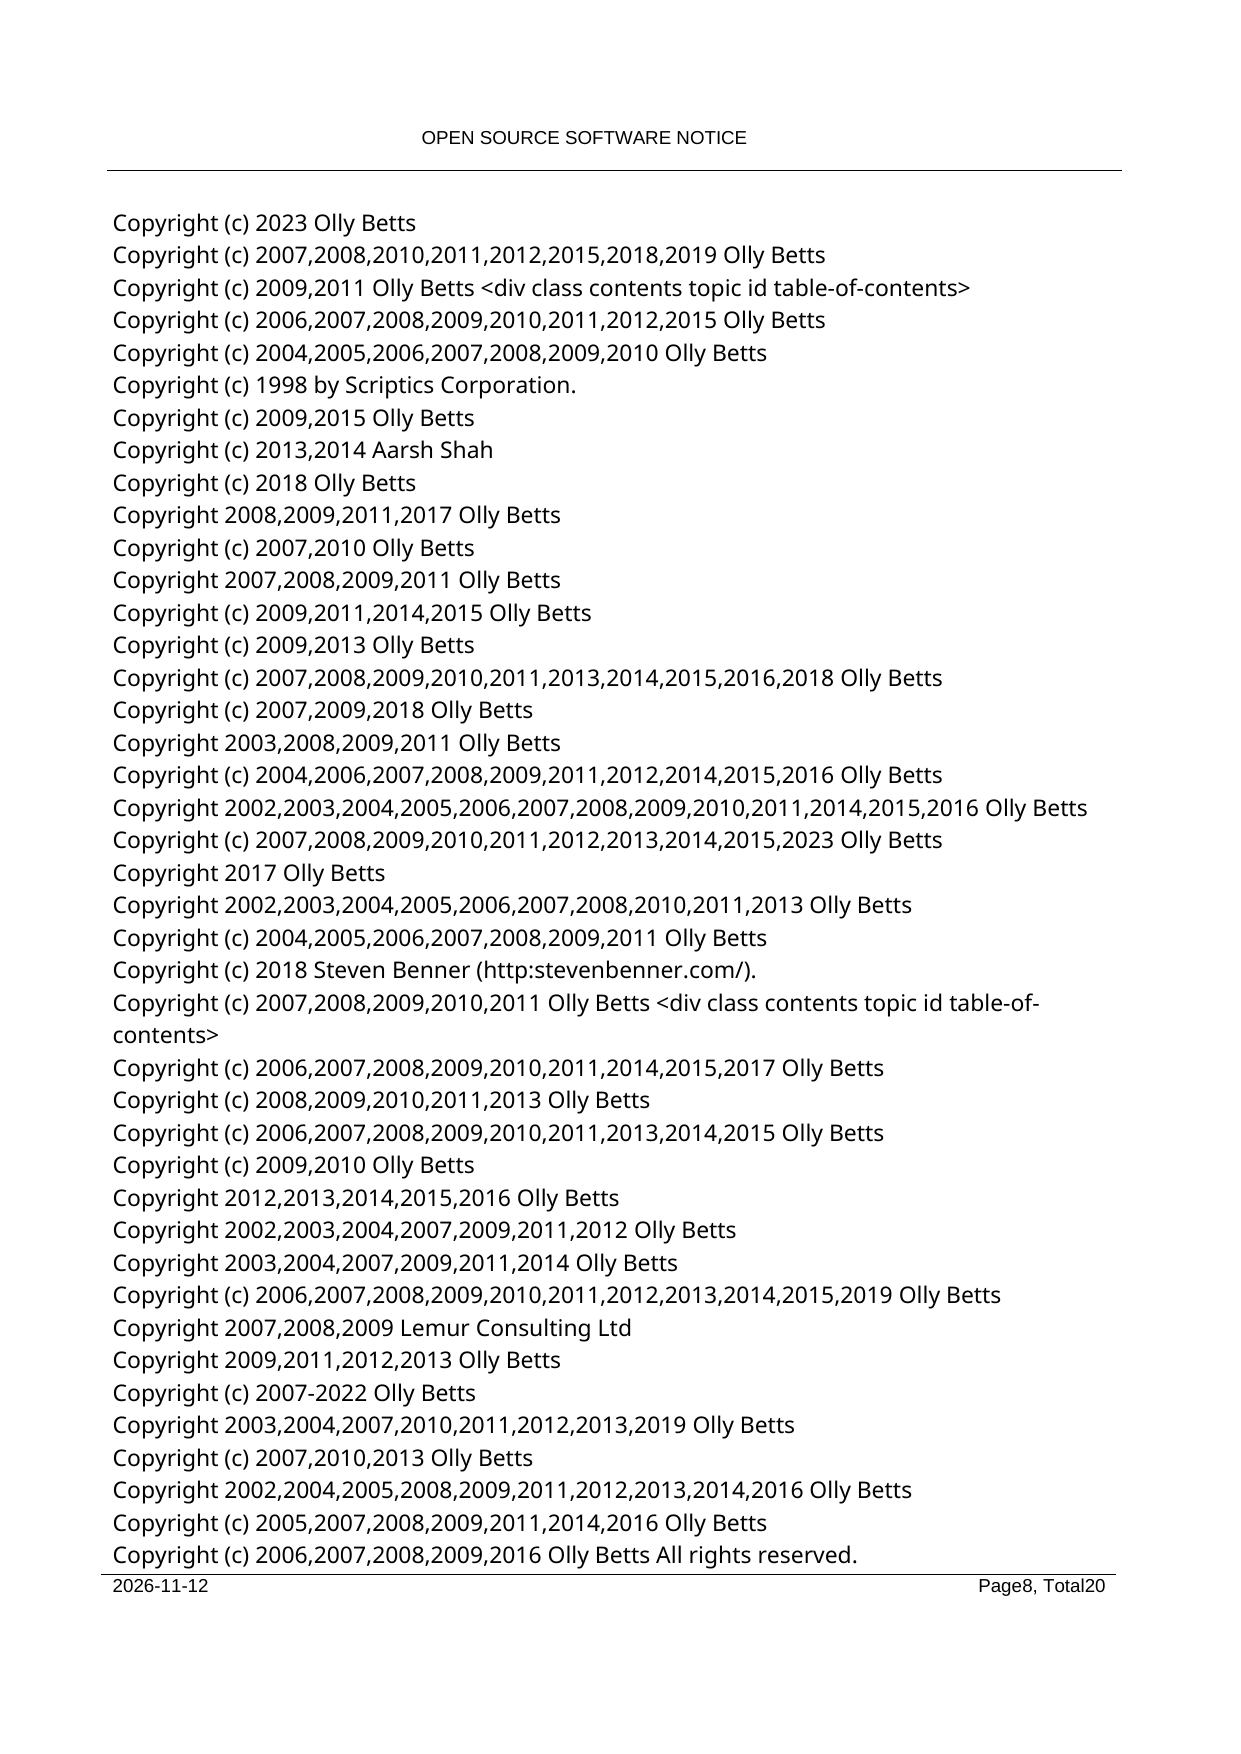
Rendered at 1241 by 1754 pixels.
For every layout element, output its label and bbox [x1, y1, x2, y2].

text [112, 206, 1128, 1571]
